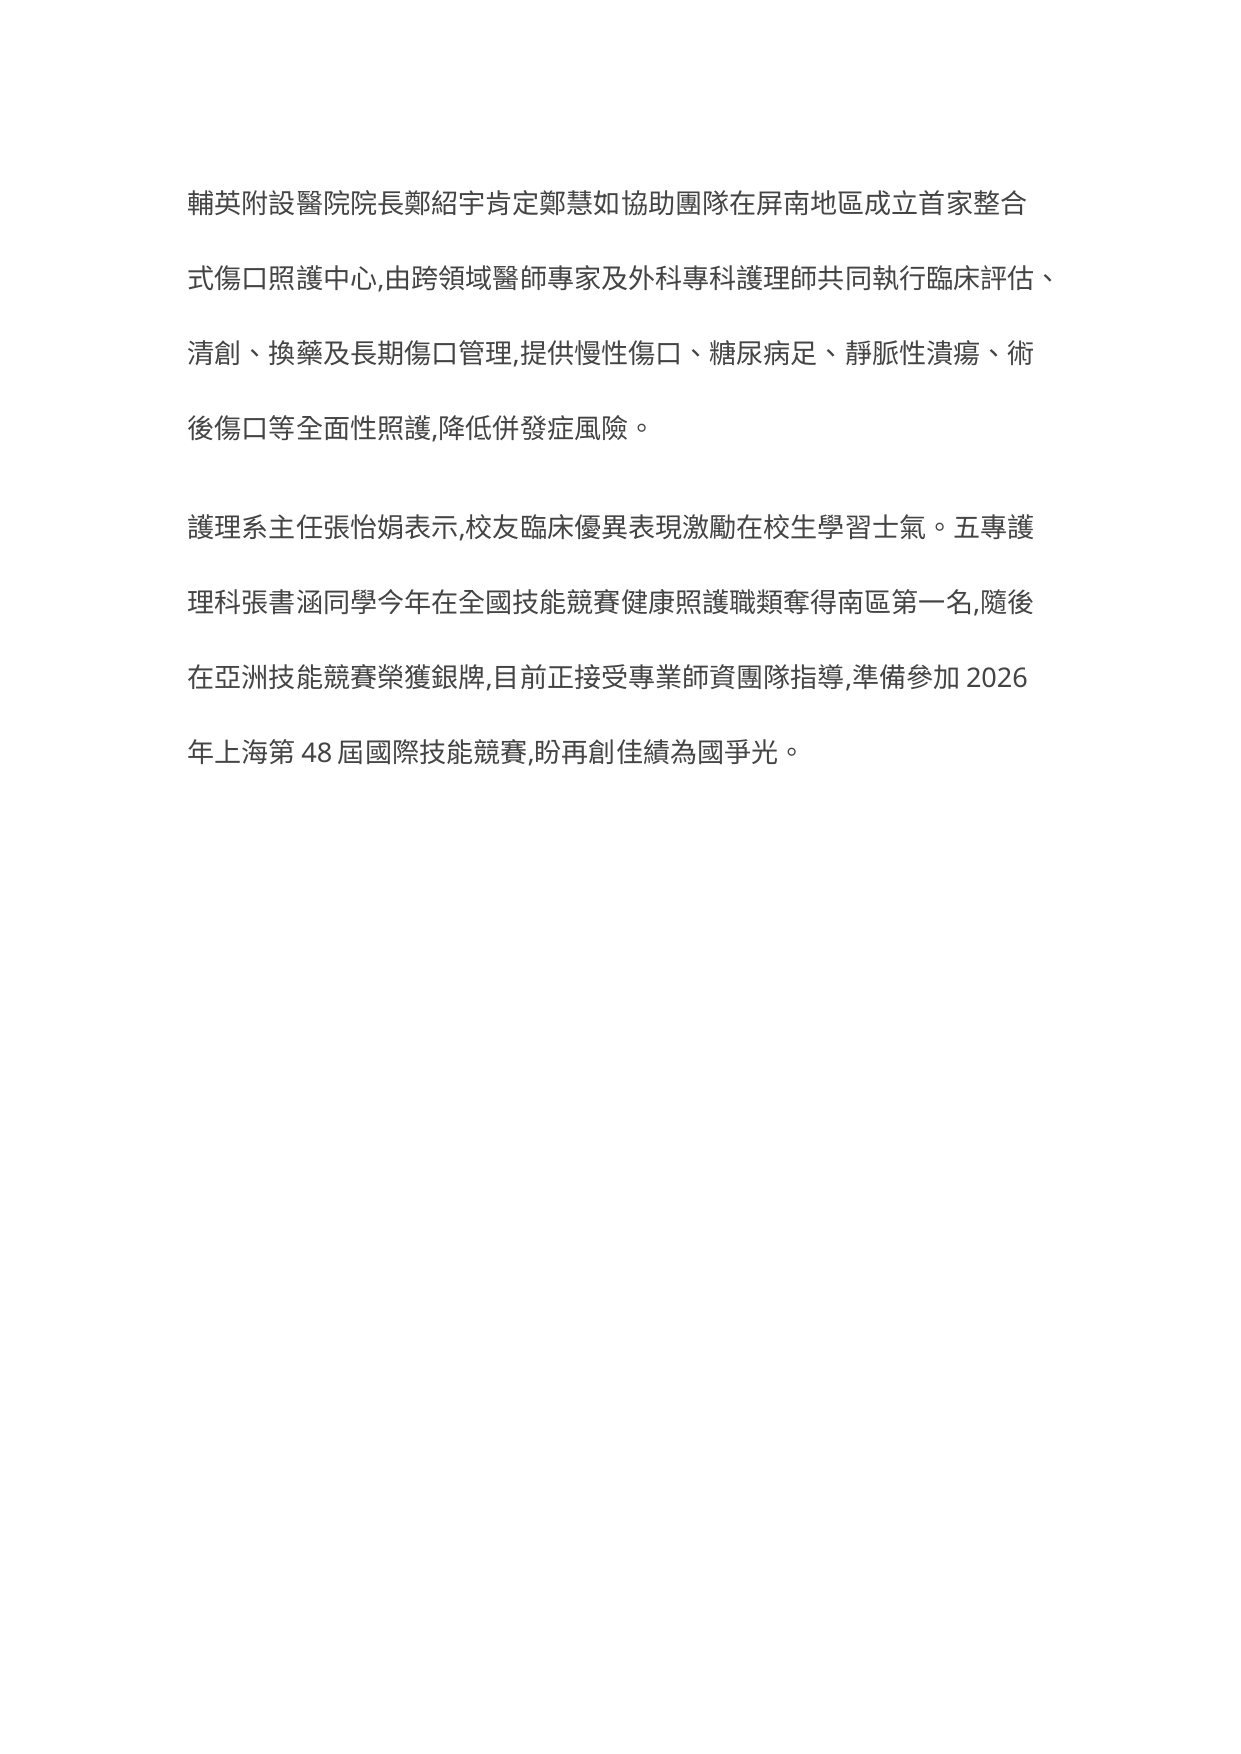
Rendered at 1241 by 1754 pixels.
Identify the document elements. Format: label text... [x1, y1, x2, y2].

text 輔英附設醫院院長鄭紹宇肯定鄭慧如協助團隊在屏南地區成立首家整合式傷口照護中心,由跨領域醫師專家及外科專科護理師共同執行臨床評估、清創、換藥及長期傷口管理,提供慢性傷口、糖尿病足、靜脈性潰瘍、術後傷口等全面性照護,降低併發症風險。 [187, 164, 1053, 464]
text 護理系主任張怡娟表示,校友臨床優異表現激勵在校生學習士氣。五專護理科張書涵同學今年在全國技能競賽健康照護職類奪得南區第一名,隨後在亞洲技能競賽榮獲銀牌,目前正接受專業師資團隊指導,準備參加2026年上海第48屆國際技能競賽,盼再創佳績為國爭光。 [187, 488, 1053, 788]
